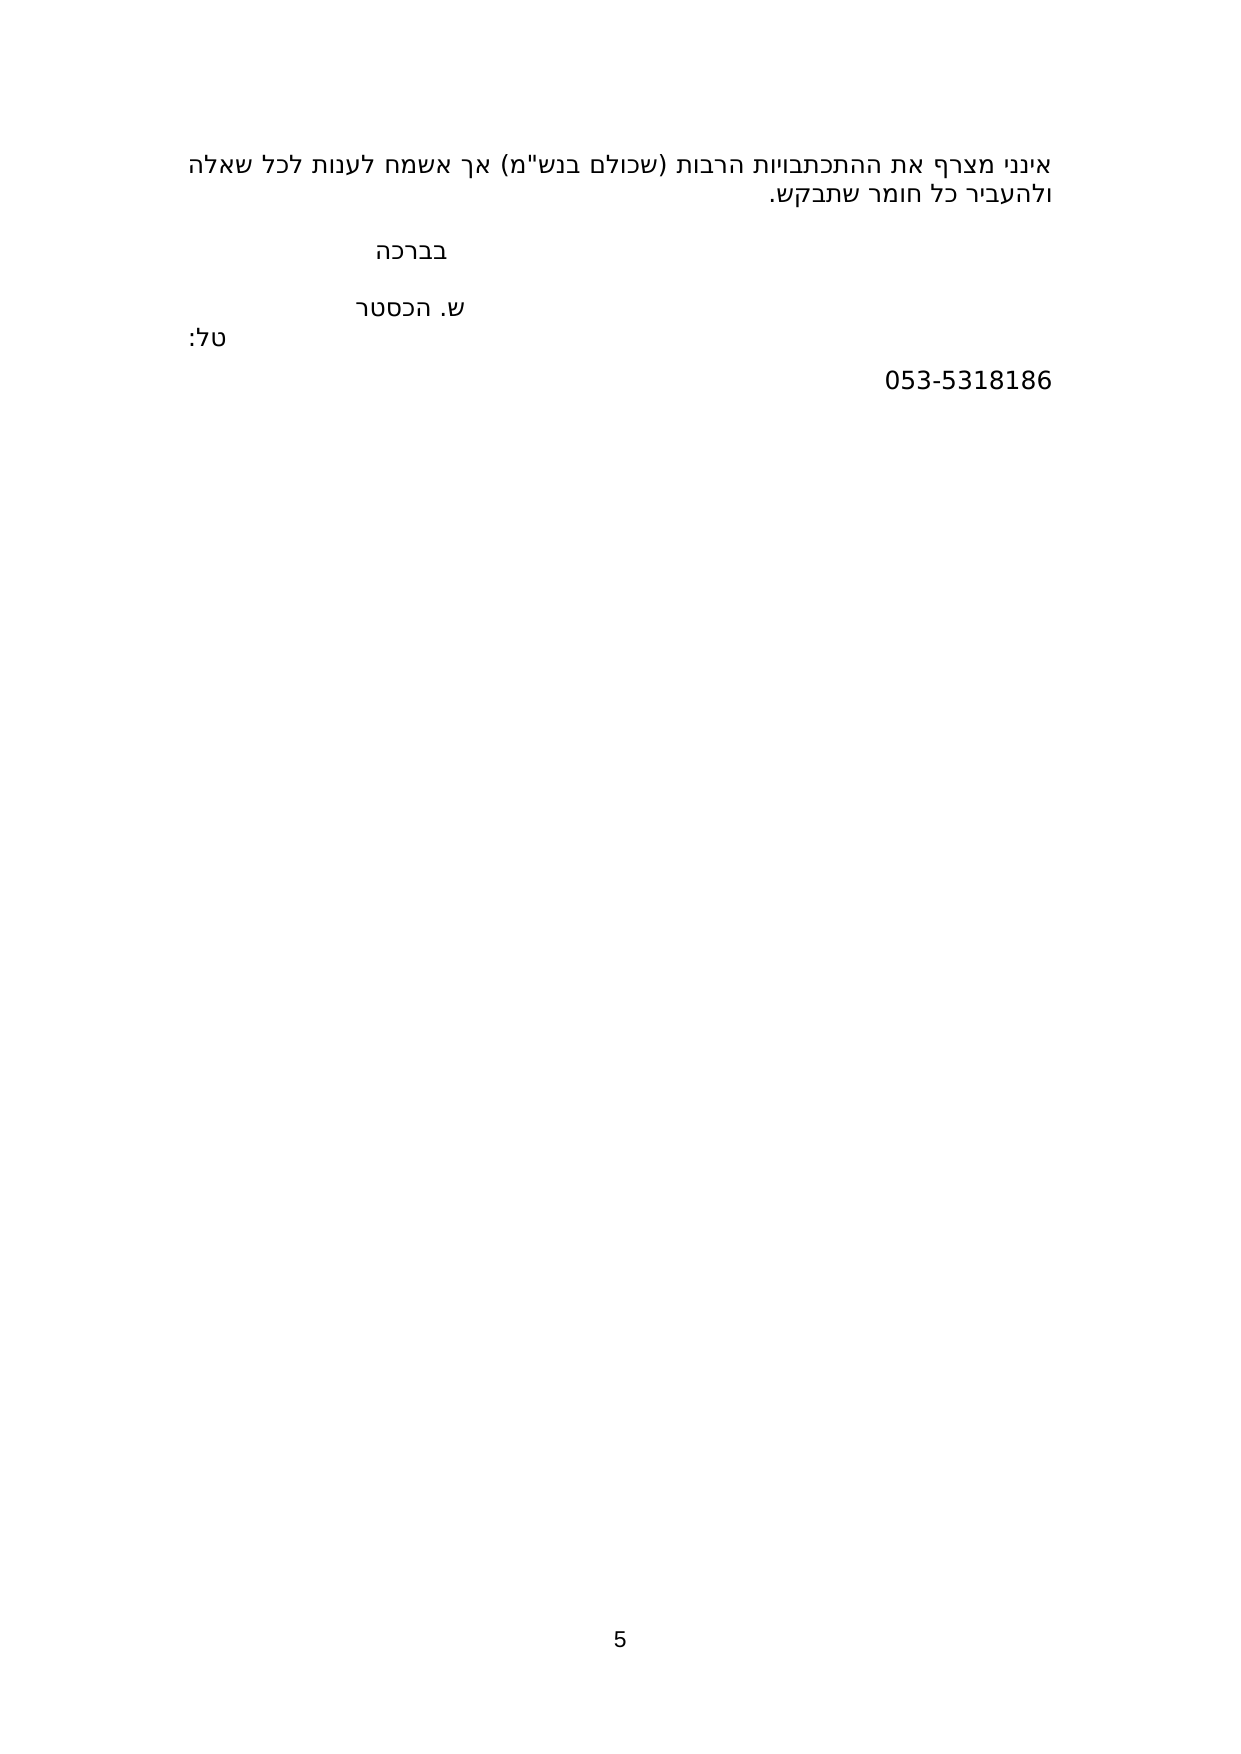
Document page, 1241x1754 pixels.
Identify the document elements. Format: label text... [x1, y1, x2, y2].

text אינני מצרף את ההתכתבויות הרבות (שכולם בנש"מ) אך אשמח לענות לכל שאלה ולהעביר כל חומר שתבקש. [187, 150, 1053, 208]
text בברכה [187, 236, 1053, 266]
text טל: 053-5318186 [187, 323, 1053, 396]
text ש. הכסטר [187, 293, 1053, 323]
